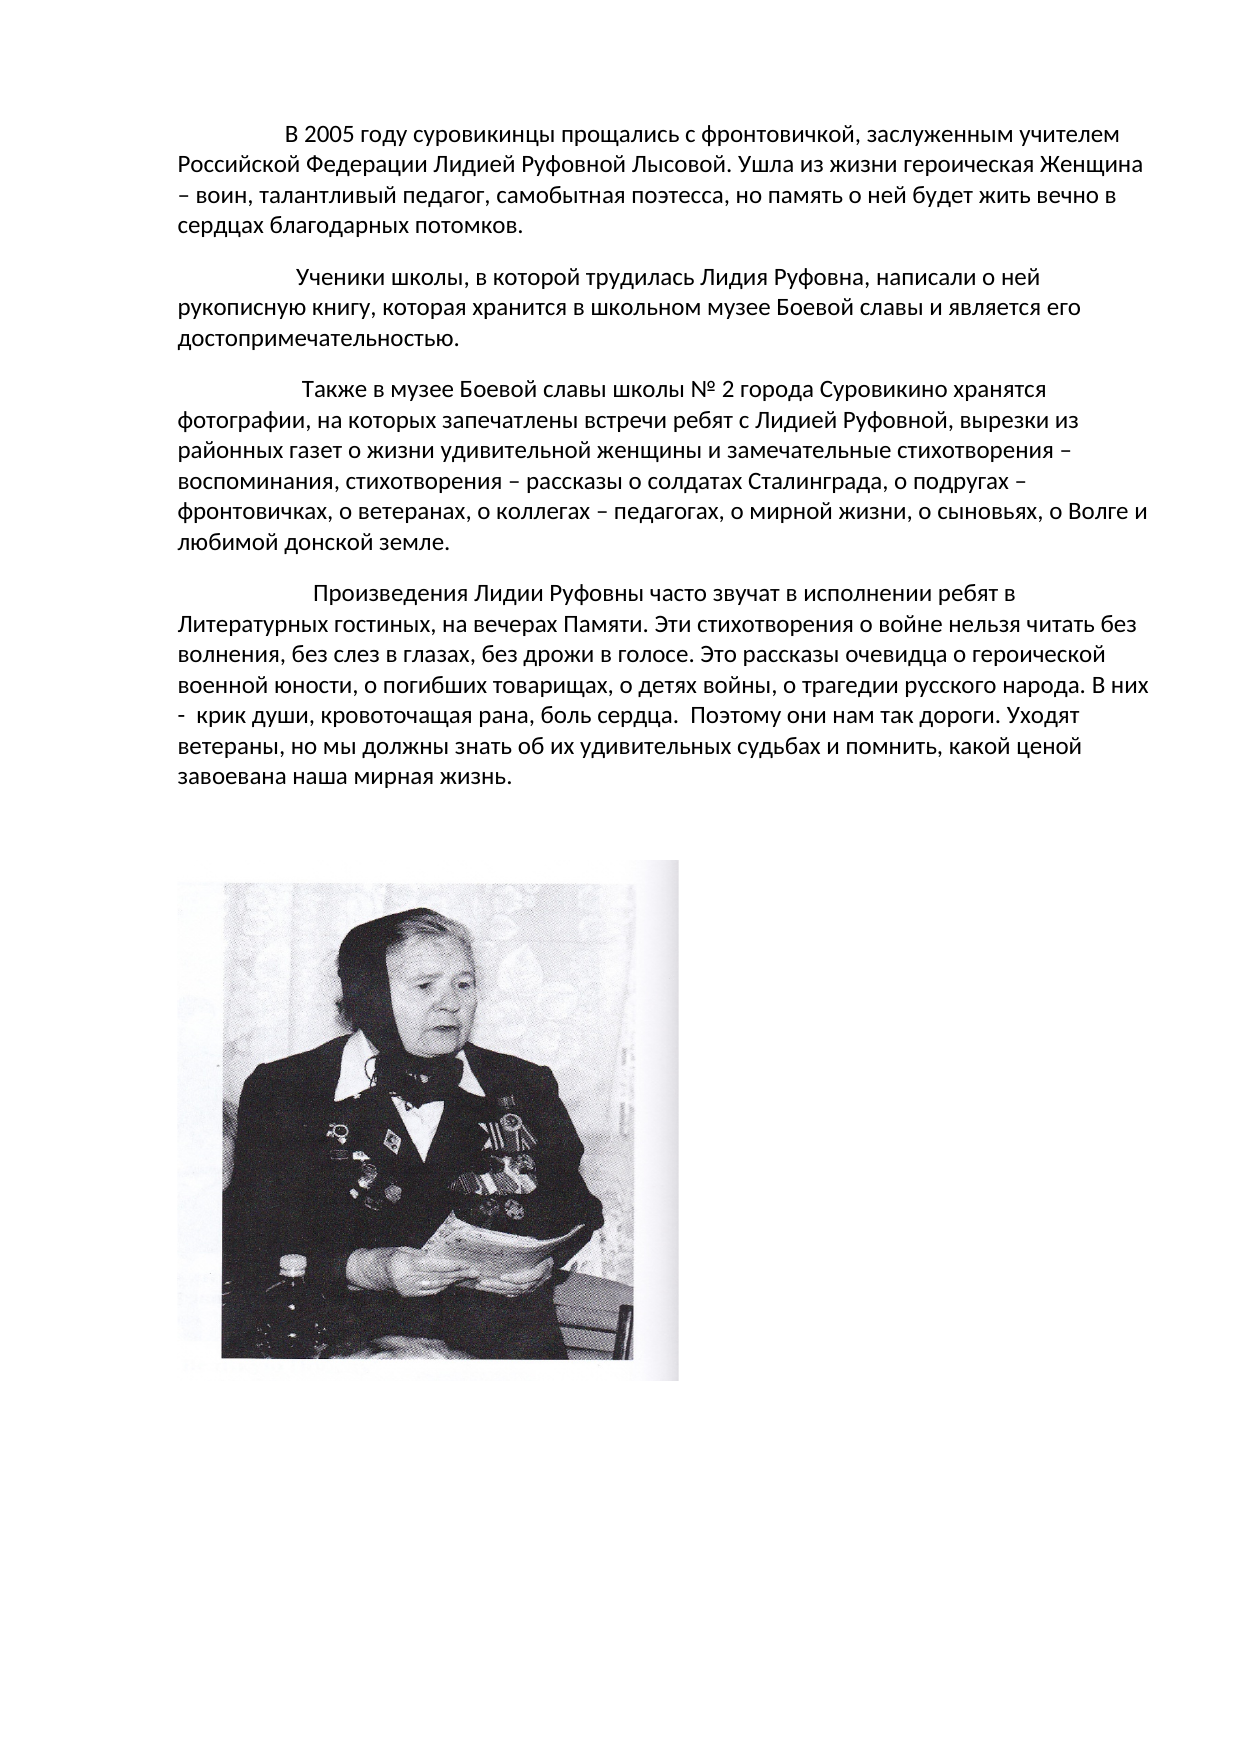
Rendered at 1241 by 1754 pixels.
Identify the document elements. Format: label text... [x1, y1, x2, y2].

picture [177, 860, 679, 1381]
text Ученики школы, в которой трудилась Лидия Руфовна, написали о ней рукописную книгу, которая хранится в школьном музее Боевой славы и является его достопримечательностью. [177, 261, 1152, 353]
text Также в музее Боевой славы школы № 2 города Суровикино хранятся фотографии, на которых запечатлены встречи ребят с Лидией Руфовной, вырезки из районных газет о жизни удивительной женщины и замечательные стихотворения – воспоминания, стихотворения – рассказы о солдатах Сталинграда, о подругах – фронтовичках, о ветеранах, о коллегах – педагогах, о мирной жизни, о сыновьях, о Волге и любимой донской земле. [177, 373, 1152, 557]
text Произведения Лидии Руфовны часто звучат в исполнении ребят в Литературных гостиных, на вечерах Памяти. Эти стихотворения о войне нельзя читать без волнения, без слез в глазах, без дрожи в голосе. Это рассказы очевидца о героической военной юности, о погибших товарищах, о детях войны, о трагедии русского народа. В них - крик души, кровоточащая рана, боль сердца. Поэтому они нам так дороги. Уходят ветераны, но мы должны знать об их удивительных судьбах и помнить, какой ценой завоевана наша мирная жизнь. [177, 577, 1152, 791]
text В 2005 году суровикинцы прощались с фронтовичкой, заслуженным учителем Российской Федерации Лидией Руфовной Лысовой. Ушла из жизни героическая Женщина – воин, талантливый педагог, самобытная поэтесса, но память о ней будет жить вечно в сердцах благодарных потомков. [177, 118, 1152, 240]
